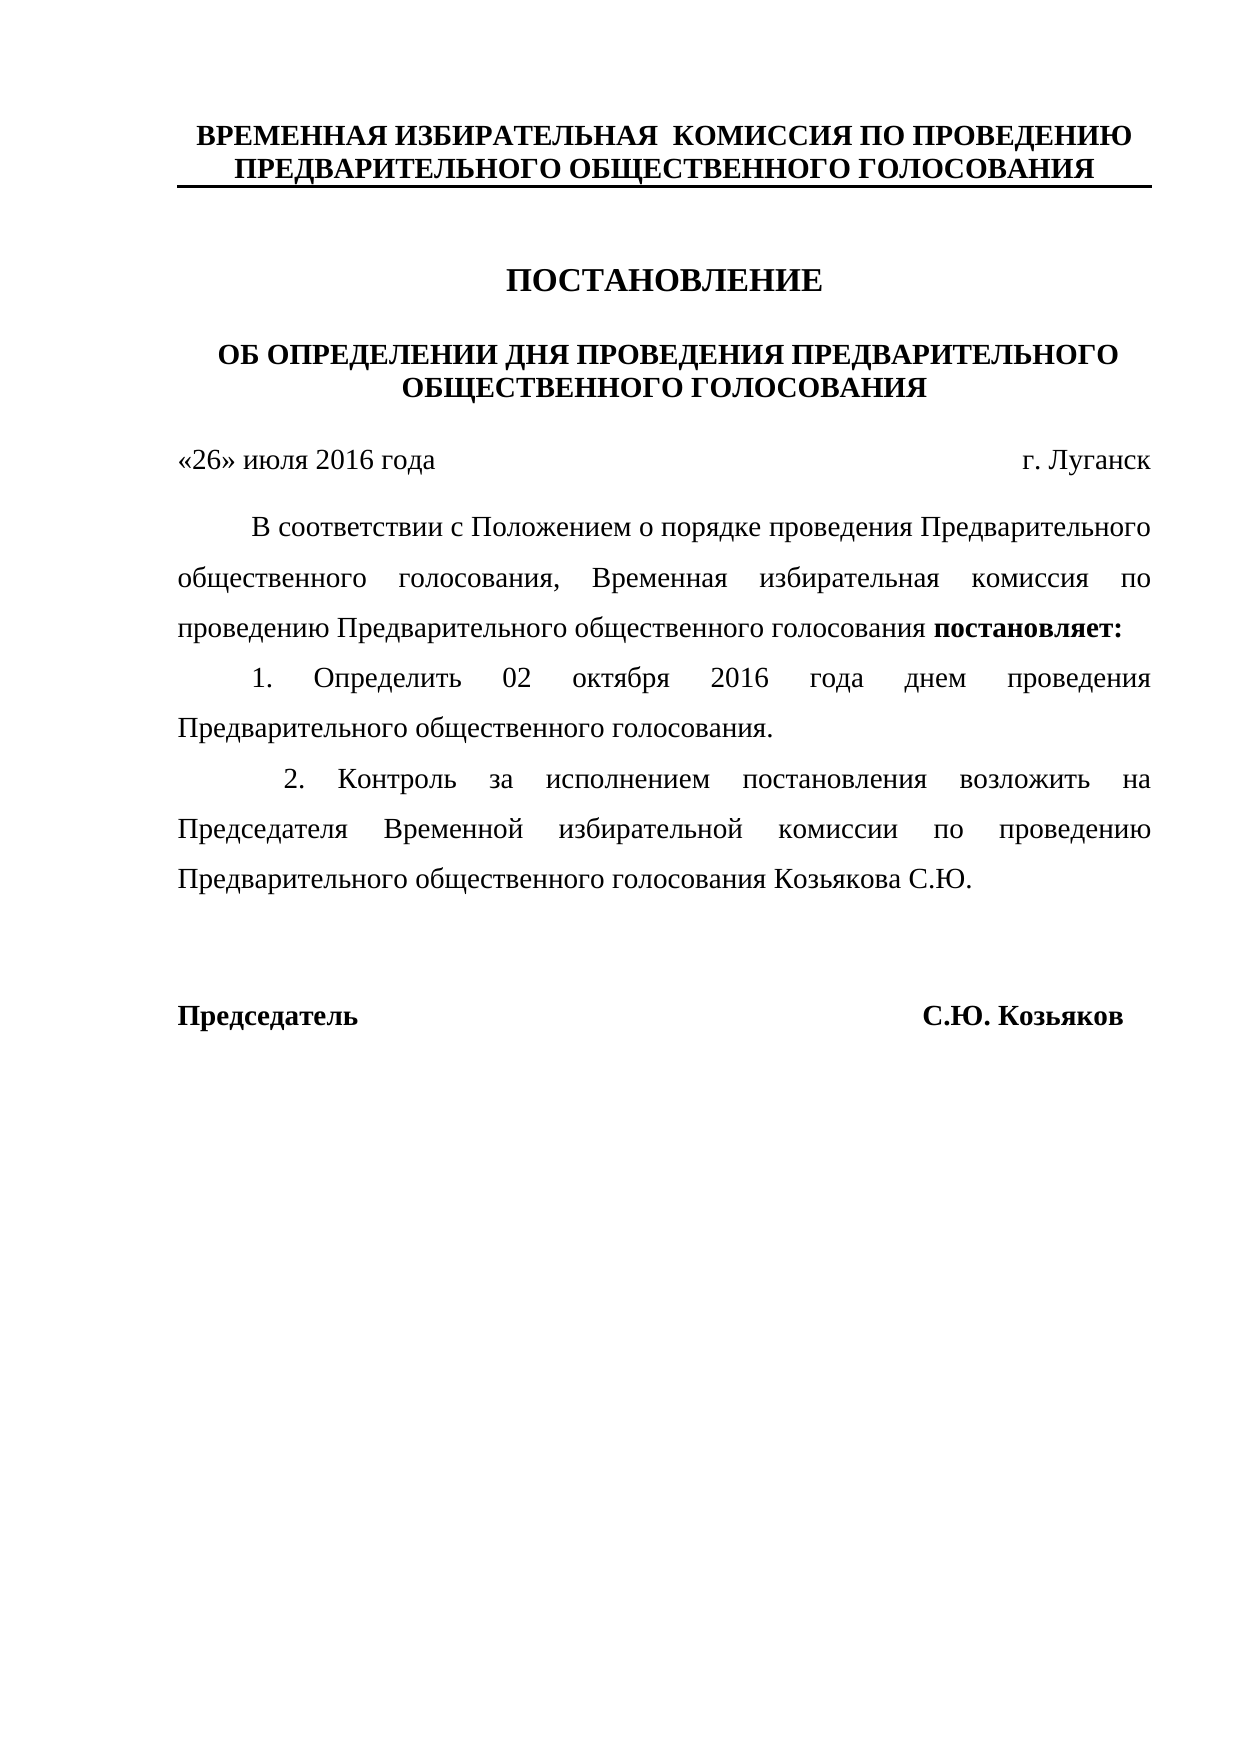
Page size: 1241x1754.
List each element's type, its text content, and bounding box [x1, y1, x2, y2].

text 1. Определить 02 октября 2016 года днем проведения Предварительного общественного голосования. [177, 660, 1152, 744]
list Председатель С.Ю. Козьяков [177, 998, 1152, 1032]
text «26» июля 2016 года г. Луганск [177, 442, 1152, 476]
text ПРЕДВАРИТЕЛЬНОГО ОБЩЕСТВЕННОГО ГОЛОСОВАНИЯ [177, 152, 1152, 185]
text 2. Контроль за исполнением постановления возложить на Председателя Временной избирательной комиссии по проведению Предварительного общественного голосования Козьякова С.Ю. [177, 761, 1152, 895]
text ОБ ОПРЕДЕЛЕНИИ ДНЯ ПРОВЕДЕНИЯ ПРЕДВАРИТЕЛЬНОГО ОБЩЕСТВЕННОГО ГОЛОСОВАНИЯ [177, 337, 1152, 404]
text В соответствии с Положением о порядке проведения Предварительного общественного голосования, Временная избирательная комиссия по проведению Предварительного общественного голосования постановляет: [177, 509, 1152, 643]
text ПОСТАНОВЛЕНИЕ [177, 260, 1152, 298]
text ВРЕМЕННАЯ ИЗБИРАТЕЛЬНАЯ КОМИССИЯ ПО ПРОВЕДЕНИЮ [177, 118, 1152, 152]
